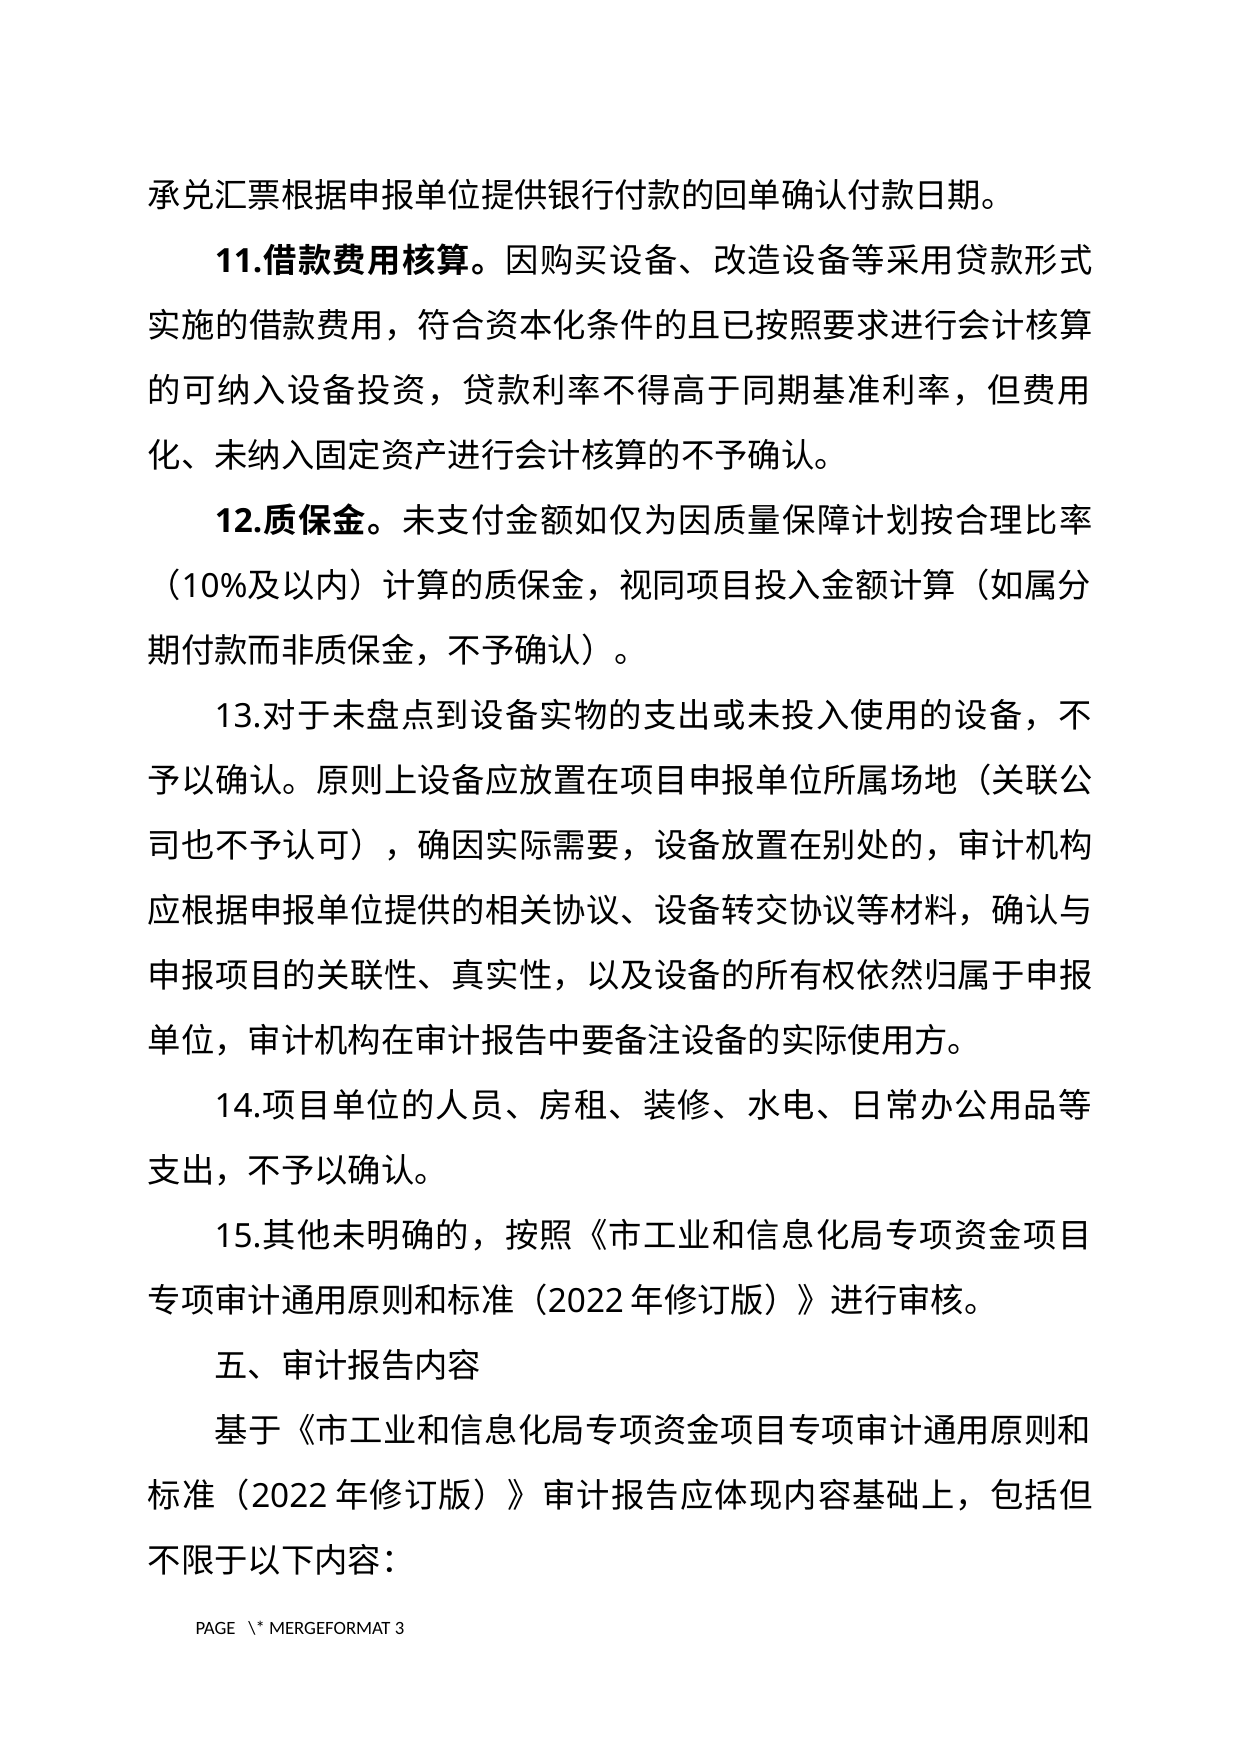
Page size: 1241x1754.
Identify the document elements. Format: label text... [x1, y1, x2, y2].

text 12.质保金。未支付金额如仅为因质量保障计划按合理比率（10%及以内）计算的质保金，视同项目投入金额计算（如属分期付款而非质保金，不予确认）。 [148, 486, 1093, 681]
text 11.借款费用核算。因购买设备、改造设备等采用贷款形式实施的借款费用，符合资本化条件的且已按照要求进行会计核算的可纳入设备投资，贷款利率不得高于同期基准利率，但费用化、未纳入固定资产进行会计核算的不予确认。 [148, 226, 1093, 486]
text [148, 161, 1093, 226]
text 基于《市工业和信息化局专项资金项目专项审计通用原则和标准（2022年修订版）》审计报告应体现内容基础上，包括但不限于以下内容： [148, 1396, 1093, 1591]
text 14.项目单位的人员、房租、装修、水电、日常办公用品等支出，不予以确认。 [148, 1071, 1093, 1201]
text 13.对于未盘点到设备实物的支出或未投入使用的设备，不予以确认。原则上设备应放置在项目申报单位所属场地（关联公司也不予认可），确因实际需要，设备放置在别处的，审计机构应根据申报单位提供的相关协议、设备转交协议等材料，确认与申报项目的关联性、真实性，以及设备的所有权依然归属于申报单位，审计机构在审计报告中要备注设备的实际使用方。 [148, 681, 1093, 1071]
text 五、审计报告内容 [148, 1331, 1093, 1396]
text 15.其他未明确的，按照《市工业和信息化局专项资金项目专项审计通用原则和标准（2022年修订版）》进行审核。 [148, 1201, 1093, 1331]
